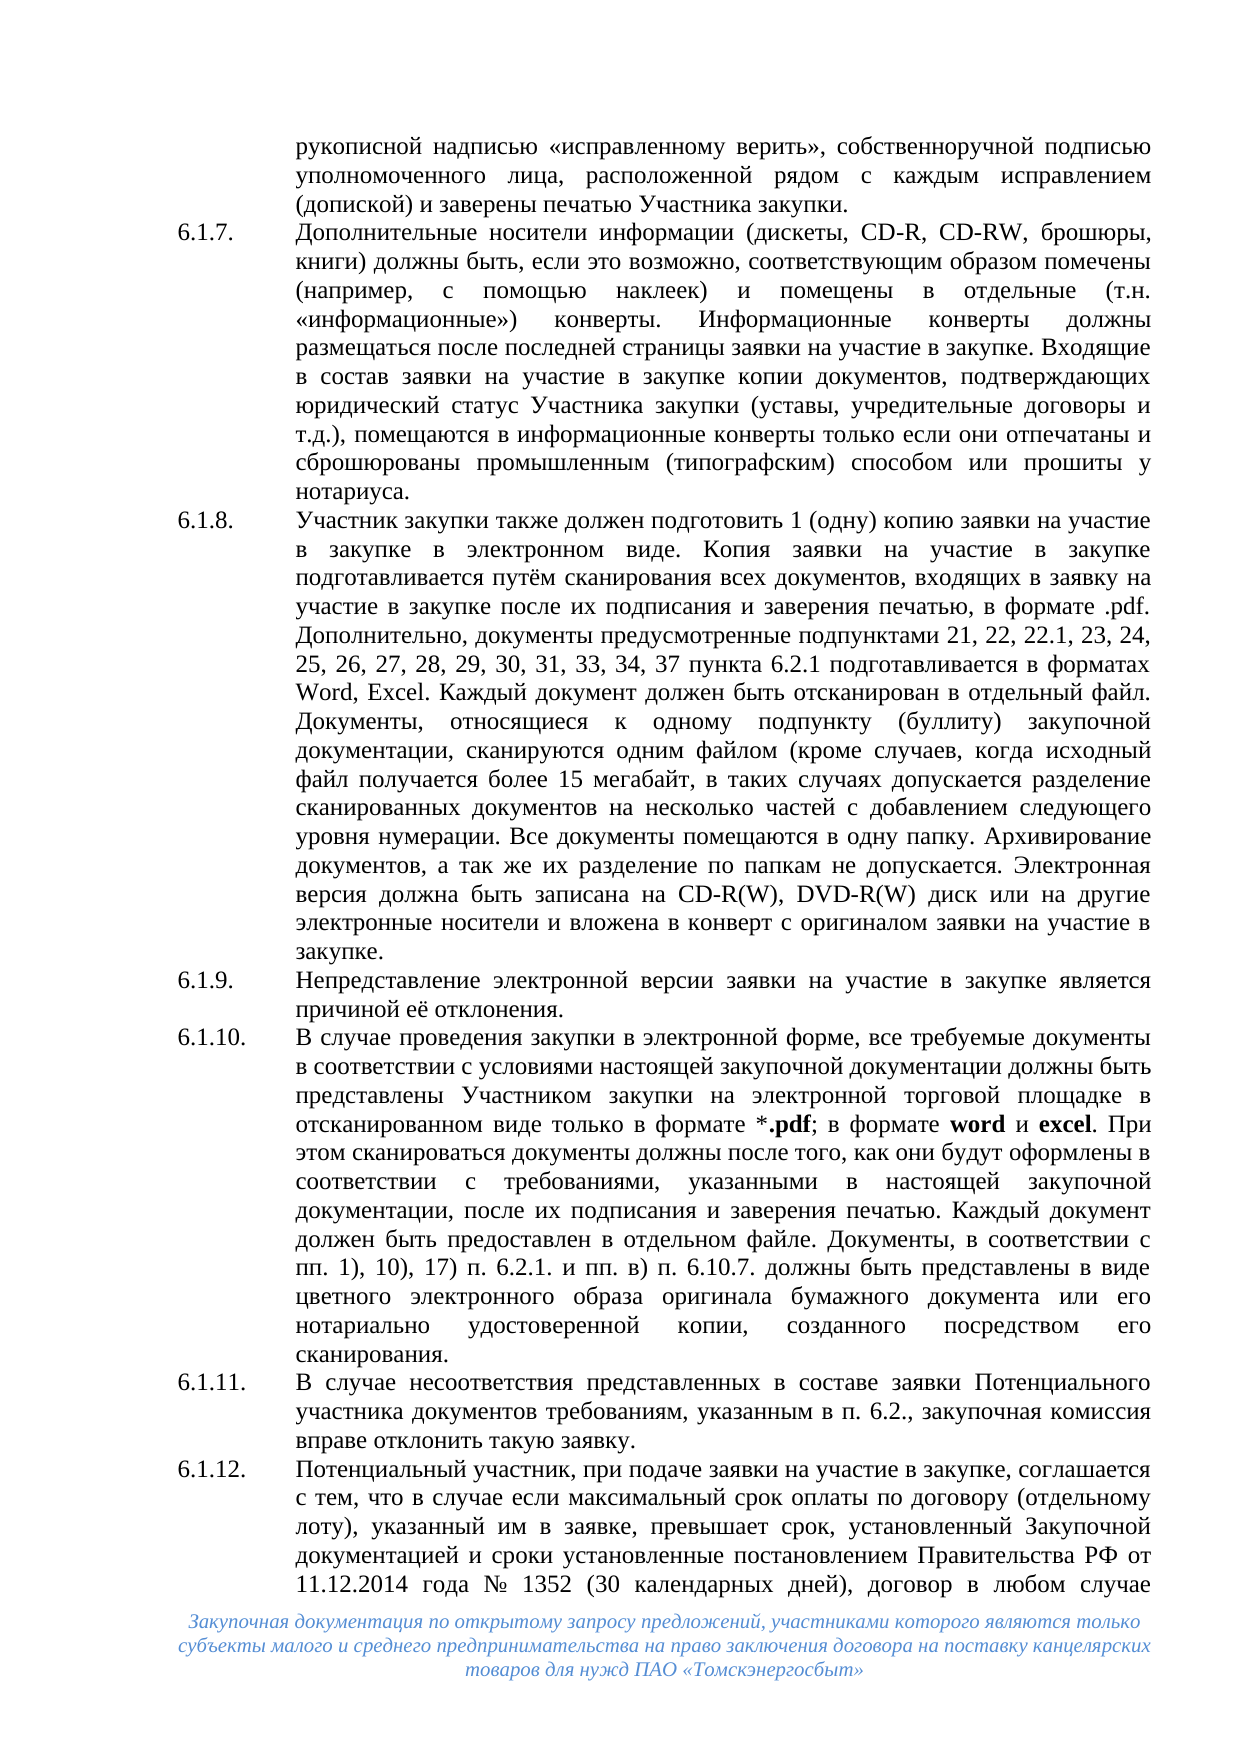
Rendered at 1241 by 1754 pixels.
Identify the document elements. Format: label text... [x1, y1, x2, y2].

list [177, 131, 1152, 217]
list Участник закупки также должен подготовить 1 (одну) копию заявки на участие в закупке в электронном виде. Копия заявки на участие в закупке подготавливается путём сканирования всех документов, входящих в заявку на участие в закупке после их подписания и заверения печатью, в формате .pdf. Дополнительно, документы предусмотренные подпунктами 21, 22, 22.1, 23, 24, 25, 26, 27, 28, 29, 30, 31, 33, 34, 37 пункта 6.2.1 подготавливается в форматах Word, Excel. Каждый документ должен быть отсканирован в отдельный файл. Документы, относящиеся к одному подпункту (буллиту) закупочной документации, сканируются одним файлом (кроме случаев, когда исходный файл получается более 15 мегабайт, в таких случаях допускается разделение сканированных документов на несколько частей с добавлением следующего уровня нумерации. Все документы помещаются в одну папку. Архивирование документов, а так же их разделение по папкам не допускается. Электронная версия должна быть записана на CD-R(W), DVD-R(W) диск или на другие электронные носители и вложена в конверт с оригиналом заявки на участие в закупке. [177, 505, 1152, 965]
list Дополнительные носители информации (дискеты, CD-R, CD-RW, брошюры, книги) должны быть, если это возможно, соответствующим образом помечены (например, с помощью наклеек) и помещены в отдельные (т.н. «информационные») конверты. Информационные конверты должны размещаться после последней страницы заявки на участие в закупке. Входящие в состав заявки на участие в закупке копии документов, подтверждающих юридический статус Участника закупки (уставы, учредительные договоры и т.д.), помещаются в информационные конверты только если они отпечатаны и сброшюрованы промышленным (типографским) способом или прошиты у нотариуса. [177, 217, 1152, 505]
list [177, 1454, 1152, 1597]
list Непредставление электронной версии заявки на участие в закупке является причиной её отклонения. [177, 965, 1152, 1022]
list В случае несоответствия представленных в составе заявки Потенциального участника документов требованиям, указанным в п. 6.2., закупочная комиссия вправе отклонить такую заявку. [177, 1367, 1152, 1454]
list В случае проведения закупки в электронной форме, все требуемые документы в соответствии с условиями настоящей закупочной документации должны быть представлены Участником закупки на электронной торговой площадке в отсканированном виде только в формате *.pdf; в формате word и excel. При этом сканироваться документы должны после того, как они будут оформлены в соответствии с требованиями, указанными в настоящей закупочной документации, после их подписания и заверения печатью. Каждый документ должен быть предоставлен в отдельном файле. Документы, в соответствии с пп. 1), 10), 17) п. 6.2.1. и пп. в) п. 6.10.7. должны быть представлены в виде цветного электронного образа оригинала бумажного документа или его нотариально удостоверенной копии, созданного посредством его сканирования. [177, 1022, 1152, 1367]
